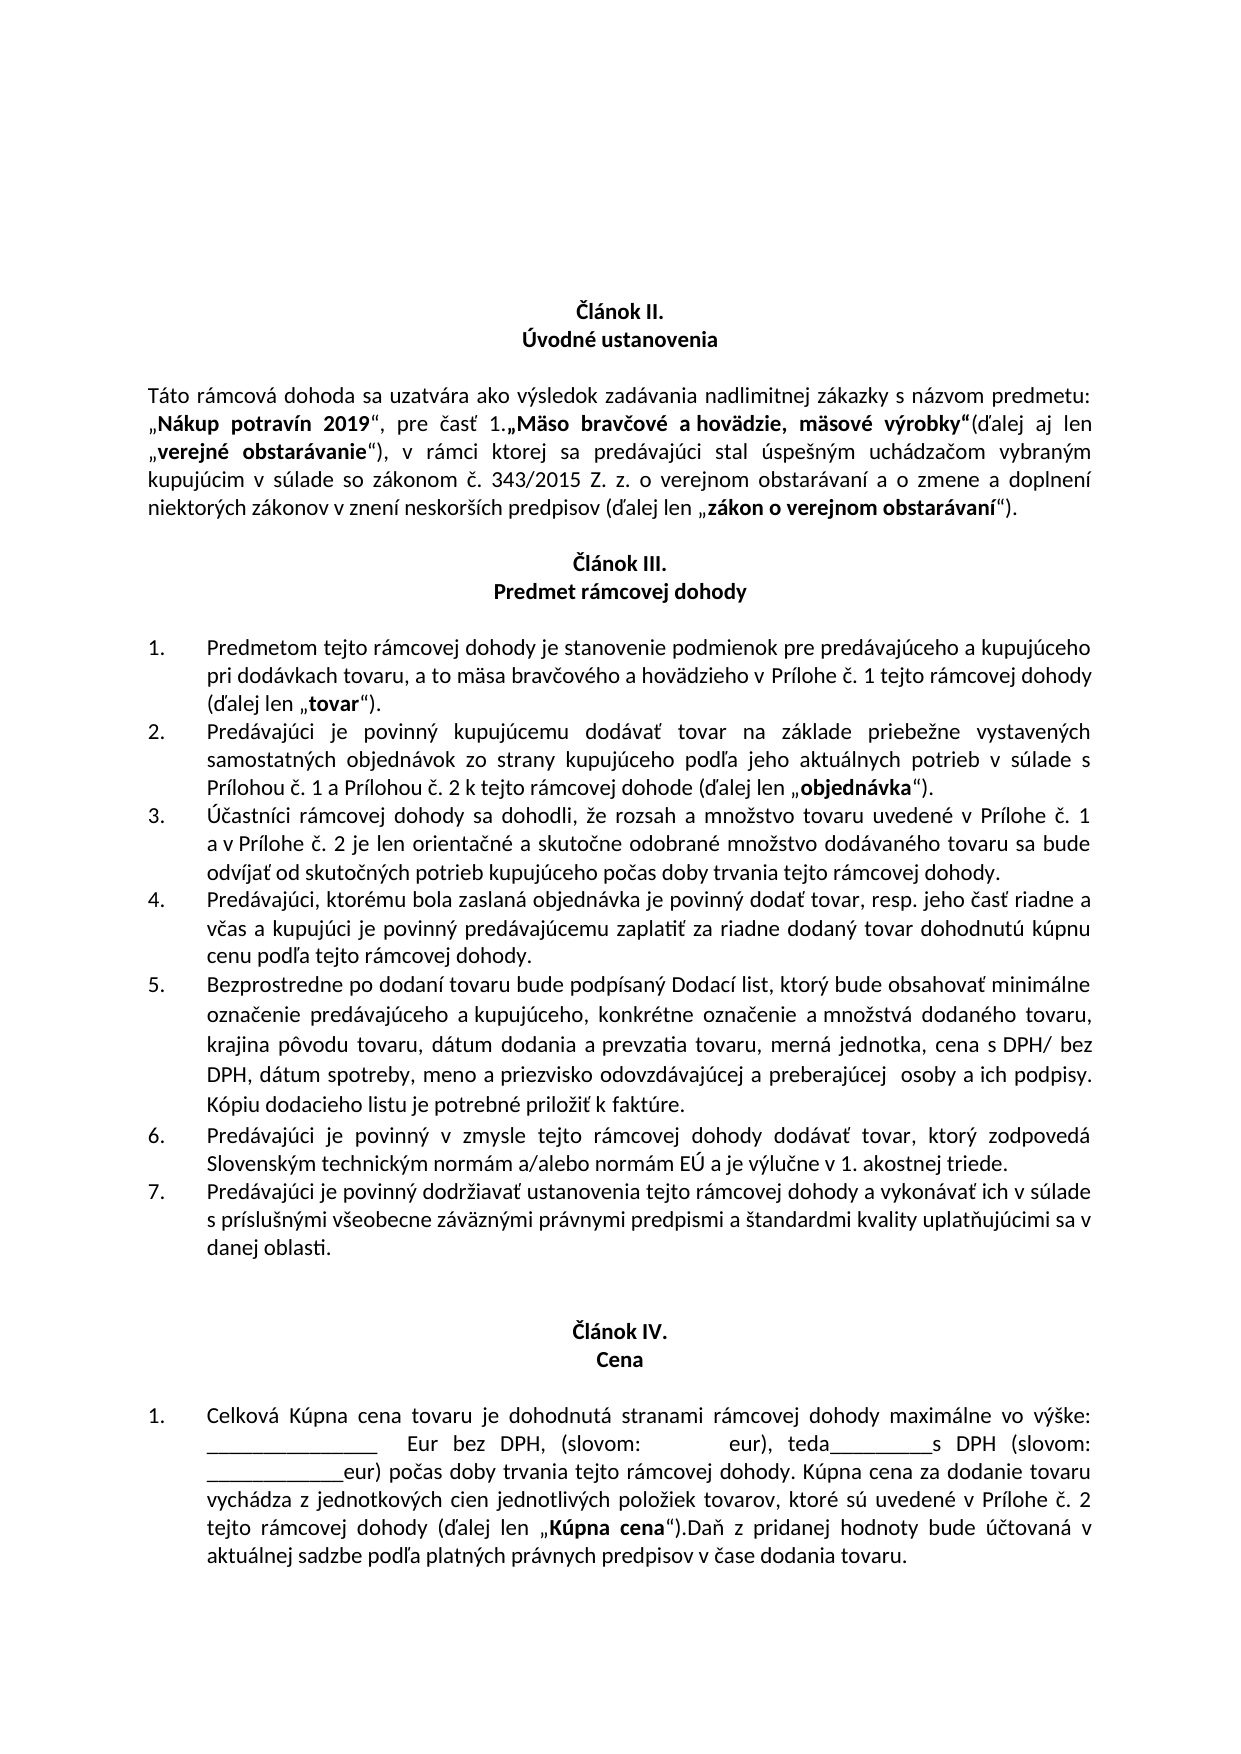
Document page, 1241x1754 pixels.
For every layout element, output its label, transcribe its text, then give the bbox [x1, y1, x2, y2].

text 5. Bezprostredne po dodaní tovaru bude podpísaný Dodací list, ktorý bude obsahovať minimálne označenie predávajúceho a kupujúceho, konkrétne označenie a množstvá dodaného tovaru, krajina pôvodu tovaru, dátum dodania a prevzatia tovaru, merná jednotka, cena s DPH/ bez DPH, dátum spotreby, meno a priezvisko odovzdávajúcej a preberajúcej osoby a ich podpisy. Kópiu dodacieho listu je potrebné priložiť k faktúre. [148, 970, 1093, 1118]
text 7. Predávajúci je povinný dodržiavať ustanovenia tejto rámcovej dohody a vykonávať ich v súlade s príslušnými všeobecne záväznými právnymi predpismi a štandardmi kvality uplatňujúcimi sa v danej oblasti. [148, 1177, 1093, 1261]
list Celková Kúpna cena tovaru je dohodnutá stranami rámcovej dohody maximálne vo výške: _______________ Eur bez DPH, (slovom: eur), teda_________s DPH (slovom: ____________eur) počas doby trvania tejto rámcovej dohody. Kúpna cena za dodanie tovaru vychádza z jednotkových cien jednotlivých položiek tovarov, ktoré sú uvedené v Prílohe č. 2 tejto rámcovej dohody (ďalej len „Kúpna cena“).Daň z pridanej hodnoty bude účtovaná v aktuálnej sadzbe podľa platných právnych predpisov v čase dodania tovaru. [148, 1401, 1093, 1569]
text 3. Účastníci rámcovej dohody sa dohodli, že rozsah a množstvo tovaru uvedené v Prílohe č. 1 a v Prílohe č. 2 je len orientačné a skutočne odobrané množstvo dodávaného tovaru sa bude odvíjať od skutočných potrieb kupujúceho počas doby trvania tejto rámcovej dohody. [148, 802, 1093, 886]
text 1. Predmetom tejto rámcovej dohody je stanovenie podmienok pre predávajúceho a kupujúceho pri dodávkach tovaru, a to mäsa bravčového a hovädzieho v Prílohe č. 1 tejto rámcovej dohody (ďalej len „tovar“). [148, 633, 1093, 717]
text Článok II. [148, 297, 1093, 325]
text Táto rámcová dohoda sa uzatvára ako výsledok zadávania nadlimitnej zákazky s názvom predmetu: „Nákup potravín 2019“, pre časť 1.„Mäso bravčové a hovädzie, mäsové výrobky“(ďalej aj len „verejné obstarávanie“), v rámci ktorej sa predávajúci stal úspešným uchádzačom vybraným kupujúcim v súlade so zákonom č. 343/2015 Z. z. o verejnom obstarávaní a o zmene a doplnení niektorých zákonov v znení neskorších predpisov (ďalej len „zákon o verejnom obstarávaní“). [148, 381, 1093, 521]
text 2. Predávajúci je povinný kupujúcemu dodávať tovar na základe priebežne vystavených samostatných objednávok zo strany kupujúceho podľa jeho aktuálnych potrieb v súlade s Prílohou č. 1 a Prílohou č. 2 k tejto rámcovej dohode (ďalej len „objednávka“). [148, 717, 1093, 802]
text 4. Predávajúci, ktorému bola zaslaná objednávka je povinný dodať tovar, resp. jeho časť riadne a včas a kupujúci je povinný predávajúcemu zaplatiť za riadne dodaný tovar dohodnutú kúpnu cenu podľa tejto rámcovej dohody. [148, 886, 1093, 970]
text Úvodné ustanovenia [148, 325, 1093, 353]
text 6. Predávajúci je povinný v zmysle tejto rámcovej dohody dodávať tovar, ktorý zodpovedá Slovenským technickým normám a/alebo normám EÚ a je výlučne v 1. akostnej triede. [148, 1121, 1093, 1177]
text Článok III. [148, 549, 1093, 577]
text Cena [148, 1345, 1093, 1373]
text Predmet rámcovej dohody [148, 577, 1093, 605]
text Článok IV. [148, 1317, 1093, 1345]
